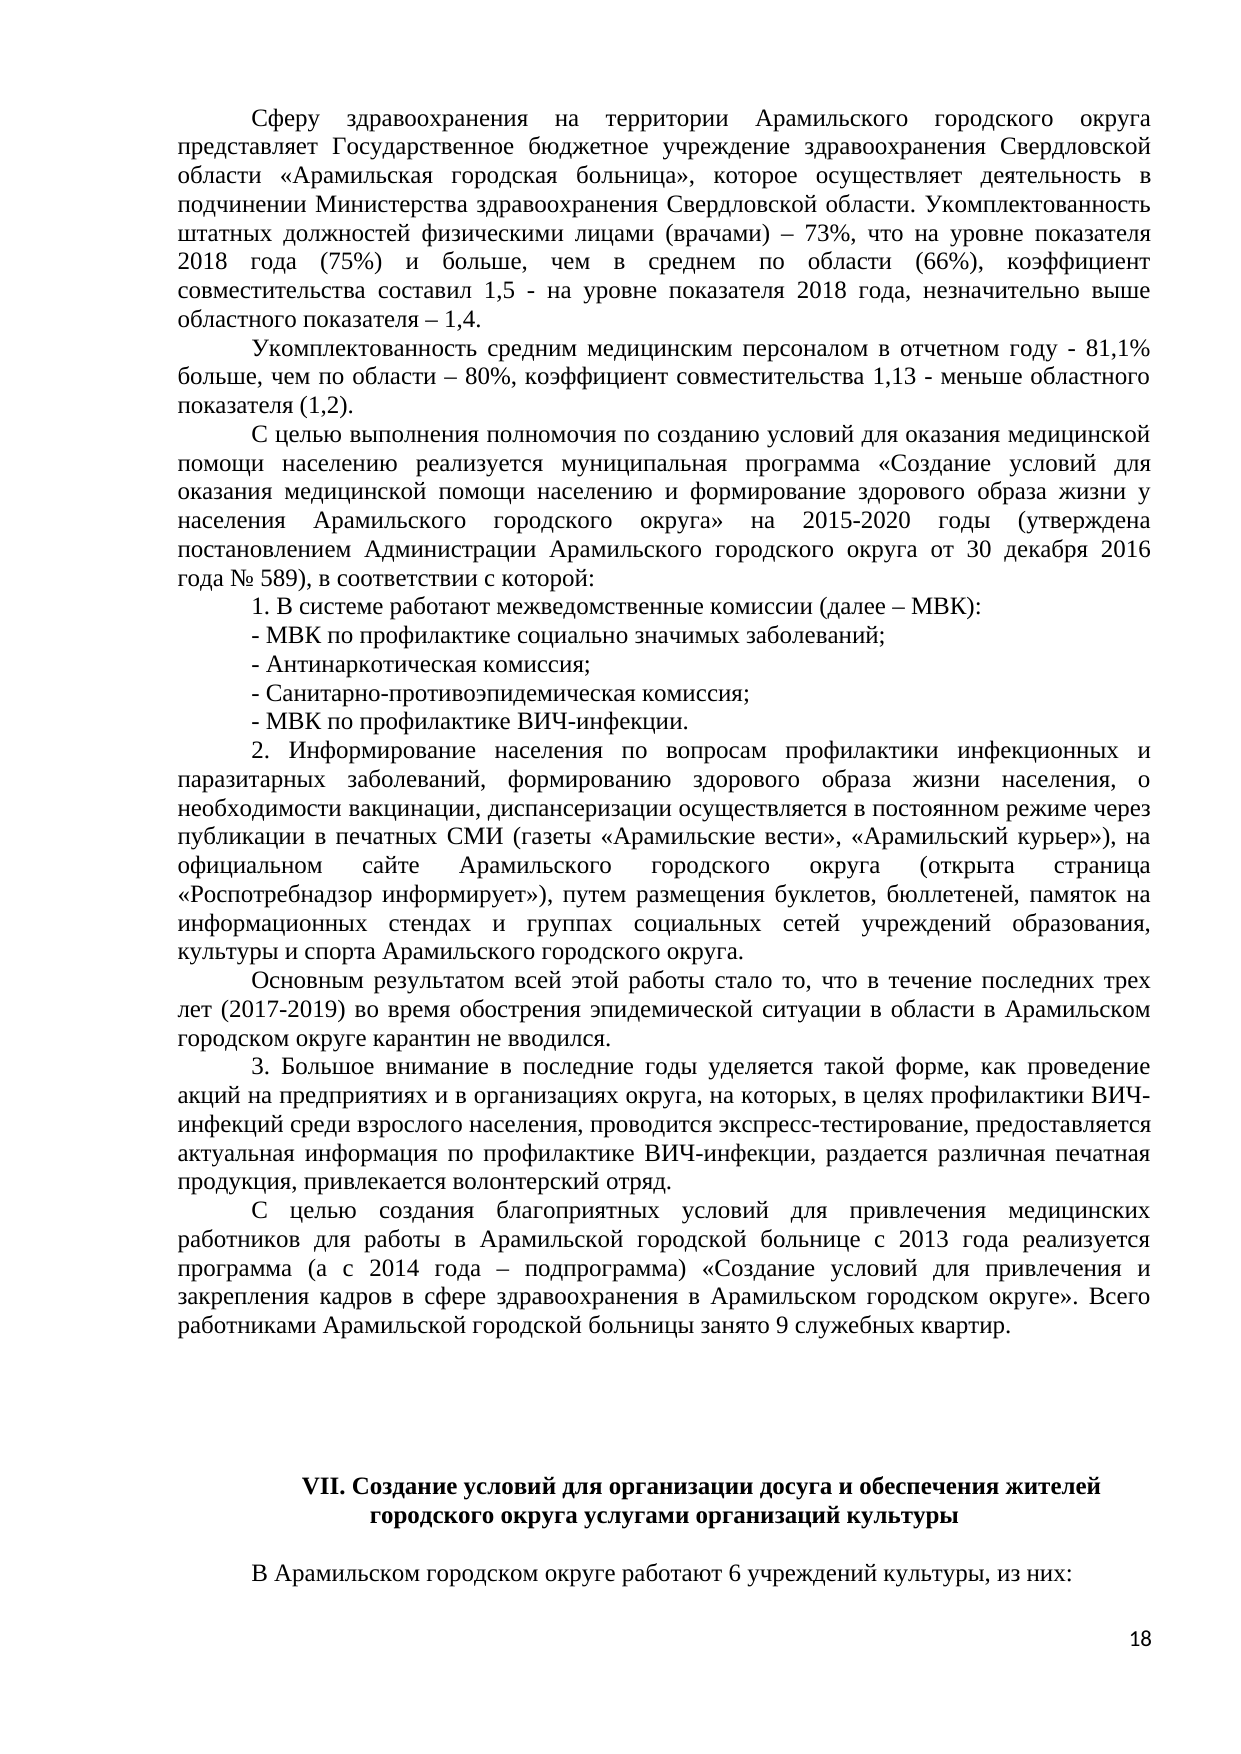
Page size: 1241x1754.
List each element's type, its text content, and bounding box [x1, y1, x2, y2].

text 3. Большое внимание в последние годы уделяется такой форме, как проведение акций на предприятиях и в организациях округа, на которых, в целях профилактики ВИЧ-инфекций среди взрослого населения, проводится экспресс-тестирование, предоставляется актуальная информация по профилактике ВИЧ-инфекции, раздается различная печатная продукция, привлекается волонтерский отряд. [177, 1051, 1152, 1195]
text 2. Информирование населения по вопросам профилактики инфекционных и паразитарных заболеваний, формированию здорового образа жизни населения, о необходимости вакцинации, диспансеризации осуществляется в постоянном режиме через публикации в печатных СМИ (газеты «Арамильские вести», «Арамильский курьер»), на официальном сайте Арамильского городского округа (открыта страница «Роспотребнадзор информирует»), путем размещения буклетов, бюллетеней, памяток на информационных стендах и группах социальных сетей учреждений образования, культуры и спорта Арамильского городского округа. [177, 735, 1152, 965]
text В Арамильском городском округе работают 6 учреждений культуры, из них: [177, 1558, 1152, 1586]
text - Санитарно-противоэпидемическая комиссия; [177, 678, 1152, 706]
text - Антинаркотическая комиссия; [177, 649, 1152, 678]
text - МВК по профилактике социально значимых заболеваний; [177, 620, 1152, 649]
text 1. В системе работают межведомственные комиссии (далее – МВК): [177, 591, 1152, 620]
text - МВК по профилактике ВИЧ-инфекции. [177, 706, 1152, 735]
text Сферу здравоохранения на территории Арамильского городского округа представляет Государственное бюджетное учреждение здравоохранения Свердловской области «Арамильская городская больница», которое осуществляет деятельность в подчинении Министерства здравоохранения Свердловской области. Укомплектованность штатных должностей физическими лицами (врачами) – 73%, что на уровне показателя 2018 года (75%) и больше, чем в среднем по области (66%), коэффициент совместительства составил 1,5 - на уровне показателя 2018 года, незначительно выше областного показателя – 1,4. [177, 103, 1152, 333]
text С целью выполнения полномочия по созданию условий для оказания медицинской помощи населению реализуется муниципальная программа «Создание условий для оказания медицинской помощи населению и формирование здорового образа жизни у населения Арамильского городского округа» на 2015-2020 годы (утверждена постановлением Администрации Арамильского городского округа от 30 декабря 2016 года № 589), в соответствии с которой: [177, 419, 1152, 591]
text Укомплектованность средним медицинским персоналом в отчетном году - 81,1% больше, чем по области – 80%, коэффициент совместительства 1,13 - меньше областного показателя (1,2). [177, 333, 1152, 419]
text Основным результатом всей этой работы стало то, что в течение последних трех лет (2017-2019) во время обострения эпидемической ситуации в области в Арамильском городском округе карантин не вводился. [177, 965, 1152, 1051]
text VII. Создание условий для организации досуга и обеспечения жителей городского округа услугами организаций культуры [177, 1471, 1152, 1529]
text С целью создания благоприятных условий для привлечения медицинских работников для работы в Арамильской городской больнице с 2013 года реализуется программа (а с 2014 года – подпрограмма) «Создание условий для привлечения и закрепления кадров в сфере здравоохранения в Арамильском городском округе». Всего работниками Арамильской городской больницы занято 9 служебных квартир. [177, 1195, 1152, 1339]
